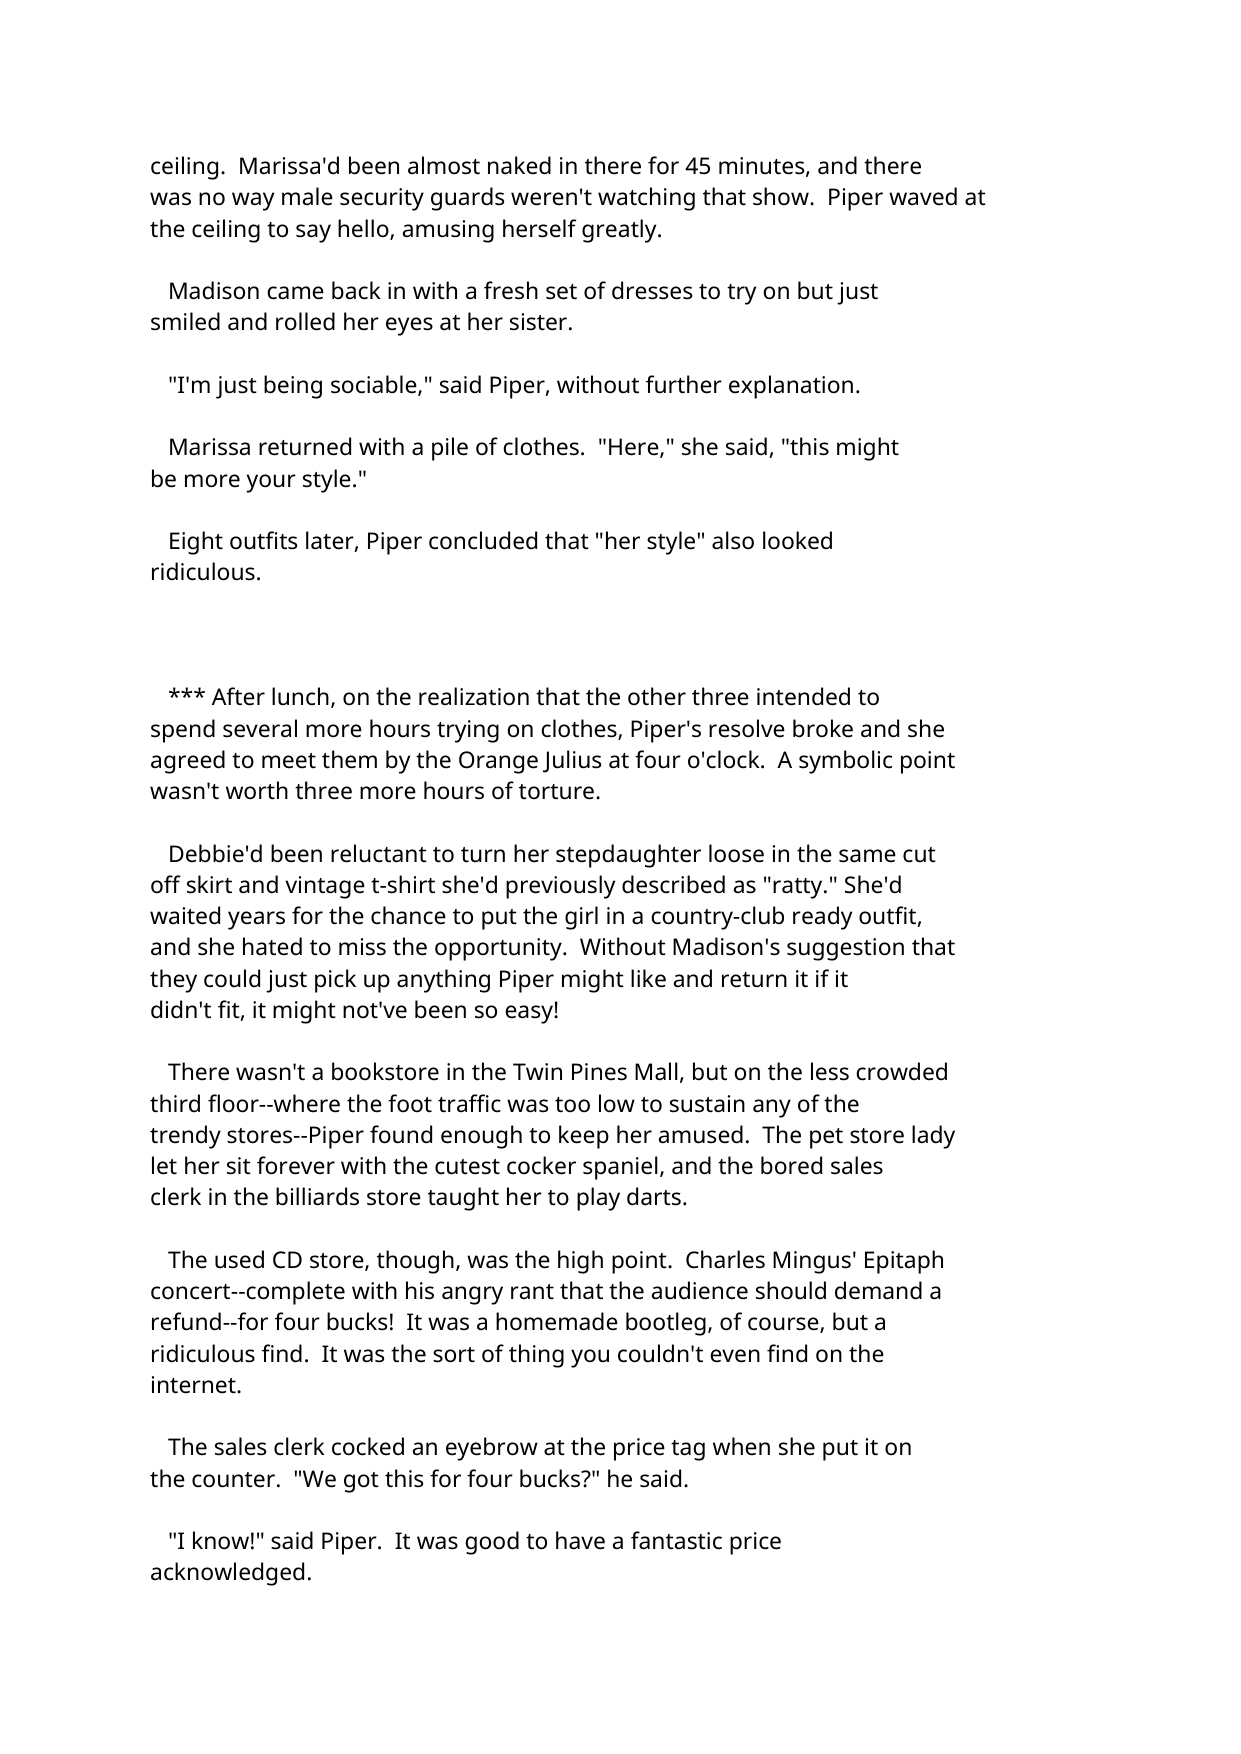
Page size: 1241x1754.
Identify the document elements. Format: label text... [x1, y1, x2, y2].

text trendy stores--Piper found enough to keep her amused. The pet store lady [150, 1119, 1090, 1150]
text *** After lunch, on the realization that the other three intended to [150, 681, 1090, 712]
text didn't fit, it might not've been so easy! [150, 994, 1090, 1025]
text Madison came back in with a fresh set of dresses to try on but just [150, 275, 1090, 306]
text ridiculous. [150, 556, 1090, 587]
text waited years for the chance to put the girl in a country-club ready outfit, [150, 900, 1090, 931]
text ridiculous find. It was the sort of thing you couldn't even find on the [150, 1337, 1090, 1369]
text refund--for four bucks! It was a homemade bootleg, of course, but a [150, 1306, 1090, 1337]
text ceiling. Marissa'd been almost naked in there for 45 minutes, and there [150, 150, 1090, 181]
text the ceiling to say hello, amusing herself greatly. [150, 212, 1090, 244]
text the counter. "We got this for four bucks?" he said. [150, 1462, 1090, 1494]
text let her sit forever with the cutest cocker spaniel, and the bored sales [150, 1150, 1090, 1181]
text third floor--where the foot traffic was too low to sustain any of the [150, 1087, 1090, 1119]
text Eight outfits later, Piper concluded that "her style" also looked [150, 525, 1090, 556]
text internet. [150, 1369, 1090, 1400]
text concert--complete with his angry rant that the audience should demand a [150, 1275, 1090, 1306]
text The sales clerk cocked an eyebrow at the price tag when she put it on [150, 1431, 1090, 1462]
text The used CD store, though, was the high point. Charles Mingus' Epitaph [150, 1244, 1090, 1275]
text "I'm just being sociable," said Piper, without further explanation. [150, 369, 1090, 400]
text and she hated to miss the opportunity. Without Madison's suggestion that [150, 931, 1090, 962]
text Marissa returned with a pile of clothes. "Here," she said, "this might [150, 431, 1090, 462]
text Debbie'd been reluctant to turn her stepdaughter loose in the same cut [150, 837, 1090, 869]
text off skirt and vintage t-shirt she'd previously described as "ratty." She'd [150, 869, 1090, 900]
text acknowledged. [150, 1556, 1090, 1587]
text clerk in the billiards store taught her to play darts. [150, 1181, 1090, 1212]
text "I know!" said Piper. It was good to have a fantastic price [150, 1525, 1090, 1556]
text wasn't worth three more hours of torture. [150, 775, 1090, 806]
text they could just pick up anything Piper might like and return it if it [150, 962, 1090, 994]
text smiled and rolled her eyes at her sister. [150, 306, 1090, 337]
text There wasn't a bookstore in the Twin Pines Mall, but on the less crowded [150, 1056, 1090, 1087]
text spend several more hours trying on clothes, Piper's resolve broke and she [150, 712, 1090, 744]
text agreed to meet them by the Orange Julius at four o'clock. A symbolic point [150, 744, 1090, 775]
text be more your style." [150, 462, 1090, 494]
text was no way male security guards weren't watching that show. Piper waved at [150, 181, 1090, 212]
